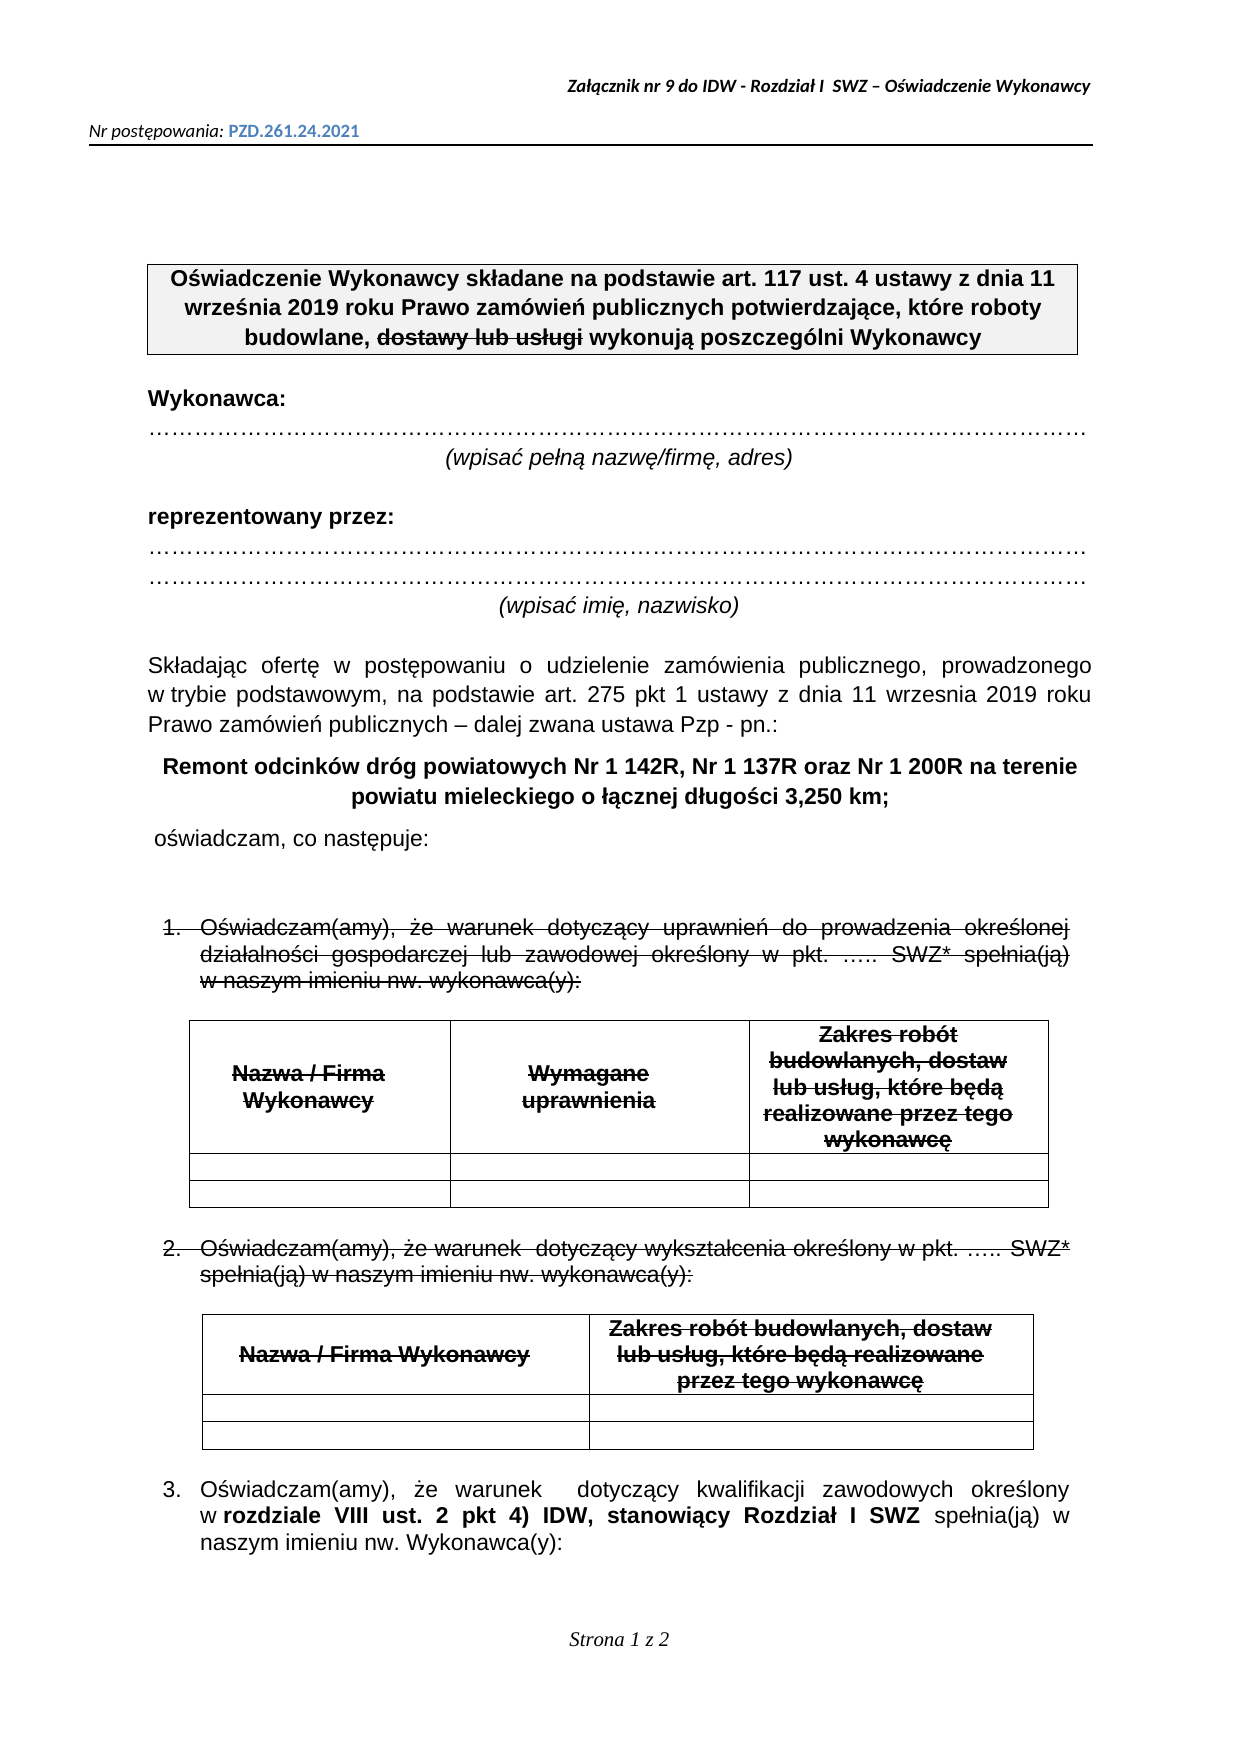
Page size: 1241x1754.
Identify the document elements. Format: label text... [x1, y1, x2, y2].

table_header Nazwa / Firma Wykonawcy [190, 1021, 450, 1152]
table_header Oświadczenie Wykonawcy składane na podstawie art. 117 ust. 4 ustawy z dnia 11 września 2019 roku Prawo zamówień publicznych potwierdzające, które roboty budowlane, dostawy lub usługi wykonują poszczególni Wykonawcy [148, 265, 1077, 354]
text …………………………………………………………………………………………………………… [148, 414, 1093, 441]
table_cell [590, 1395, 1033, 1421]
table_cell [451, 1181, 749, 1207]
table_header Zakres robót budowlanych, dostaw lub usług, które będą realizowane przez tego wykonawcę [590, 1315, 1033, 1394]
table_cell [190, 1154, 450, 1180]
table_cell [190, 1181, 450, 1207]
text …………………………………………………………………………………………………………… [148, 533, 1093, 559]
text …………………………………………………………………………………………………………… [148, 563, 1093, 589]
table_cell [451, 1154, 749, 1180]
table_cell [203, 1395, 589, 1421]
text Remont odcinków dróg powiatowych Nr 1 142R, Nr 1 137R oraz Nr 1 200R na terenie powiatu mieleckiego o łącznej długości 3,250 km; [148, 753, 1093, 809]
table_cell [750, 1154, 1048, 1180]
list Oświadczam(amy), że warunek dotyczący uprawnień do prowadzenia określonej działalności gospodarczej lub zawodowej określony w pkt. ….. SWZ* spełnia(ją) w naszym imieniu nw. wykonawca(y): [162, 930, 1070, 993]
table_cell [203, 1422, 589, 1449]
text Wykonawca: [148, 384, 1093, 411]
table_cell [590, 1422, 1033, 1449]
text (wpisać pełną nazwę/firmę, adres) [148, 444, 1093, 470]
text Składając ofertę w postępowaniu o udzielenie zamówienia publicznego, prowadzonego w trybie podstawowym, na podstawie art. 275 pkt 1 ustawy z dnia 11 wrzesnia 2019 roku Prawo zamówień publicznych – dalej zwana ustawa Pzp - pn.: [148, 652, 1093, 737]
list Oświadczam(amy), że warunek dotyczący uprawnień do prowadzenia określonej działalności gospodarczej lub zawodowej określony w pkt. ….. SWZ* spełnia(ją) w naszym imieniu nw. wykonawca(y): [162, 914, 1070, 929]
table_header Zakres robót budowlanych, dostaw lub usług, które będą realizowane przez tego wykonawcę [750, 1021, 1048, 1152]
table_header Wymagane uprawnienia [451, 1021, 749, 1152]
text (wpisać imię, nazwisko) [148, 592, 1093, 619]
list Oświadczam(amy), że warunek dotyczący kwalifikacji zawodowych określony w rozdziale VIII ust. 2 pkt 4) IDW, stanowiący Rozdział I SWZ spełnia(ją) w naszym imieniu nw. Wykonawca(y): [162, 1476, 1070, 1555]
text reprezentowany przez: [148, 503, 1093, 530]
text oświadczam, co następuje: [148, 825, 1093, 852]
table_header Nazwa / Firma Wykonawcy [203, 1315, 589, 1394]
list Oświadczam(amy), że warunek dotyczący wykształcenia określony w pkt. ….. SWZ* spełnia(ją) w naszym imieniu nw. wykonawca(y): [162, 1235, 1070, 1249]
list Oświadczam(amy), że warunek dotyczący wykształcenia określony w pkt. ….. SWZ* spełnia(ją) w naszym imieniu nw. wykonawca(y): [162, 1250, 1070, 1287]
table_cell [750, 1181, 1048, 1207]
